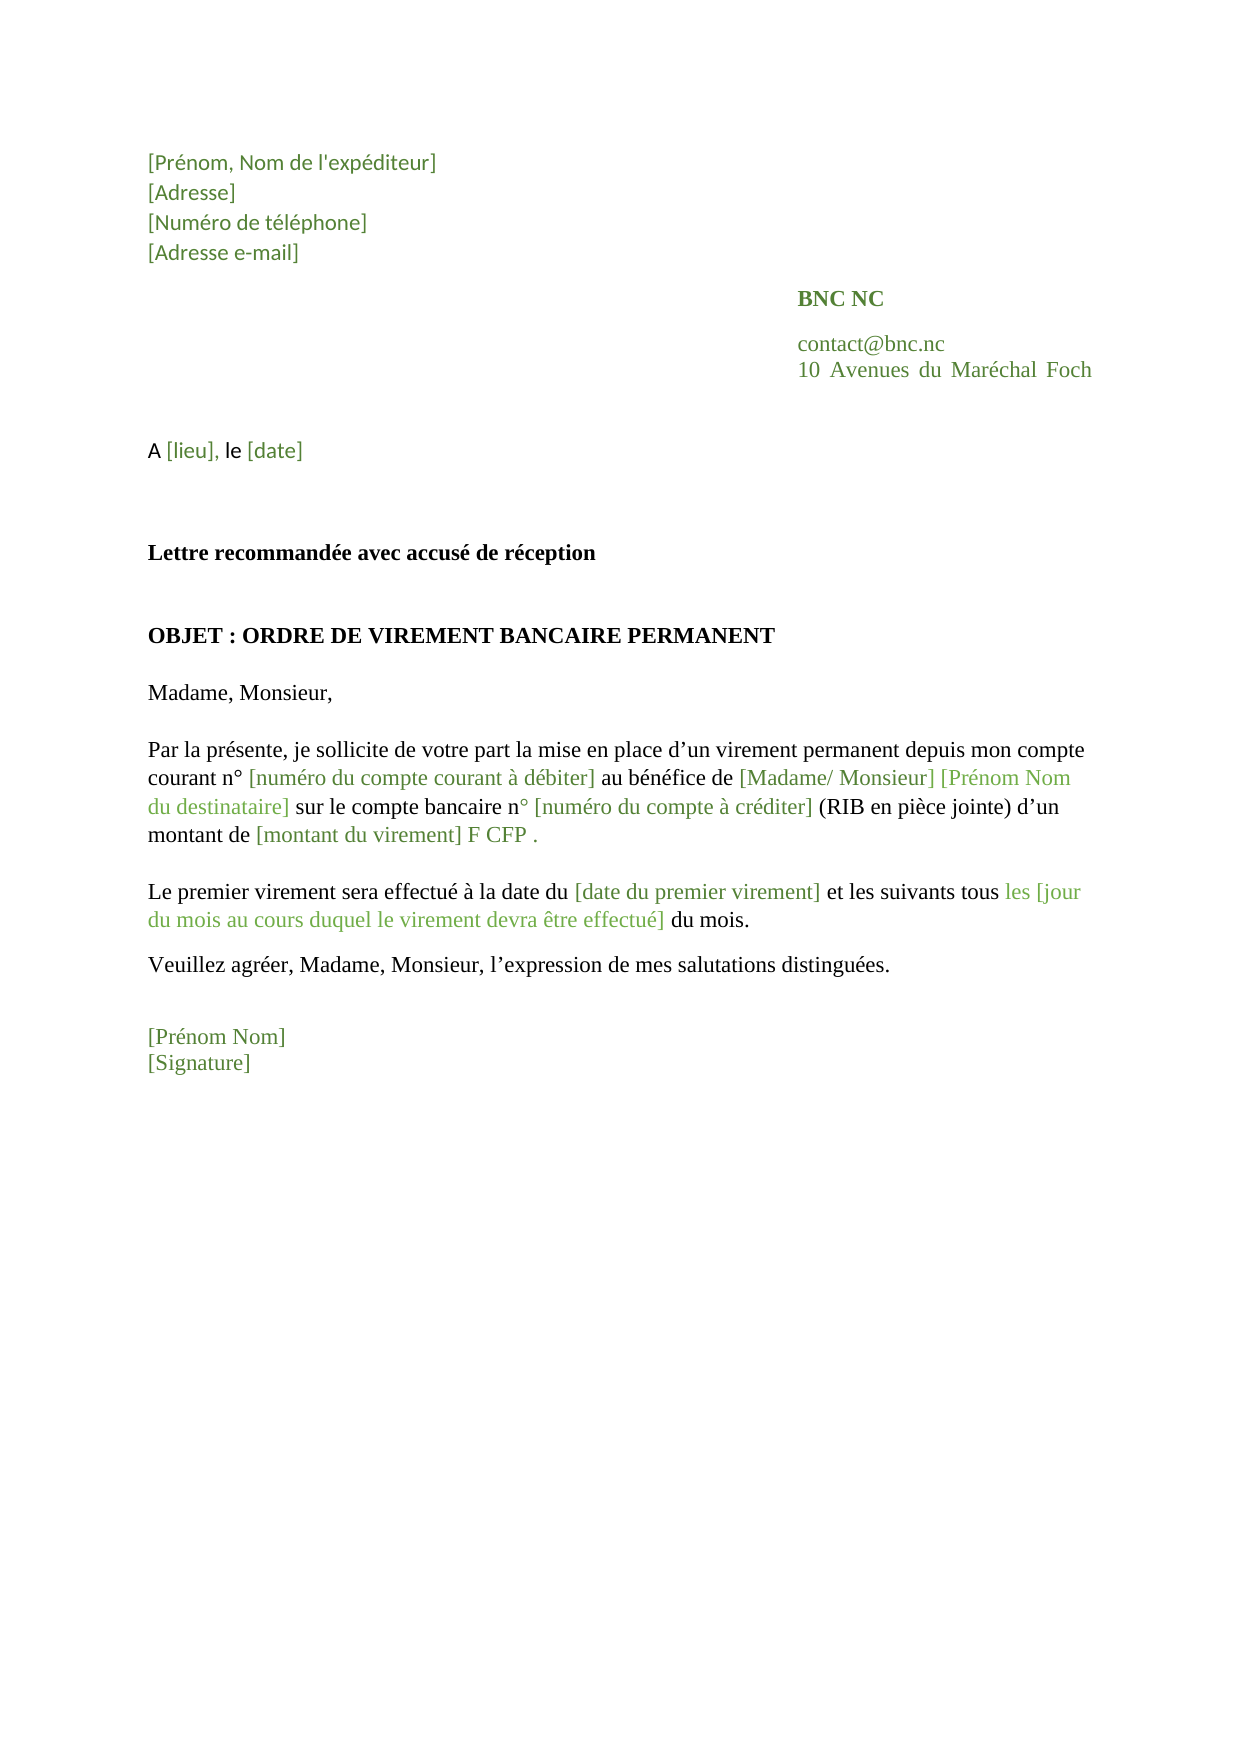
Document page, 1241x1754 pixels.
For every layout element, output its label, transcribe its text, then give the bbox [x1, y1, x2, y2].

text Veuillez agréer, Madame, Monsieur, l’expression de mes salutations distinguées. [148, 952, 1093, 978]
text BNC NC [797, 285, 1093, 311]
text [Prénom Nom] [148, 997, 1093, 1049]
text [Prénom, Nom de l'expéditeur] [Adresse] [Numéro de téléphone] [Adresse e-mail] [148, 148, 1093, 266]
text OBJET : ORDRE DE VIREMENT BANCAIRE PERMANENT Madame, Monsieur, Par la présente, je sollicite de votre part la mise en place d’un virement permanent depuis mon compte courant n° [numéro du compte courant à débiter] au bénéfice de [Madame/ Monsieur] [Prénom Nom du destinataire] sur le compte bancaire n° [numéro du compte à créditer] (RIB en pièce jointe) d’un montant de [montant du virement] F CFP . Le premier virement sera effectué à la date du [date du premier virement] et les suivants tous les [jour du mois au cours duquel le virement devra être effectué] du mois. [148, 565, 1093, 933]
text A [lieu], le [date] [148, 436, 1093, 464]
text contact@bnc.nc 10 Avenues du Maréchal Foch [797, 330, 1093, 411]
text Lettre recommandée avec accusé de réception [148, 483, 1093, 565]
text [Signature] [148, 1049, 1093, 1076]
